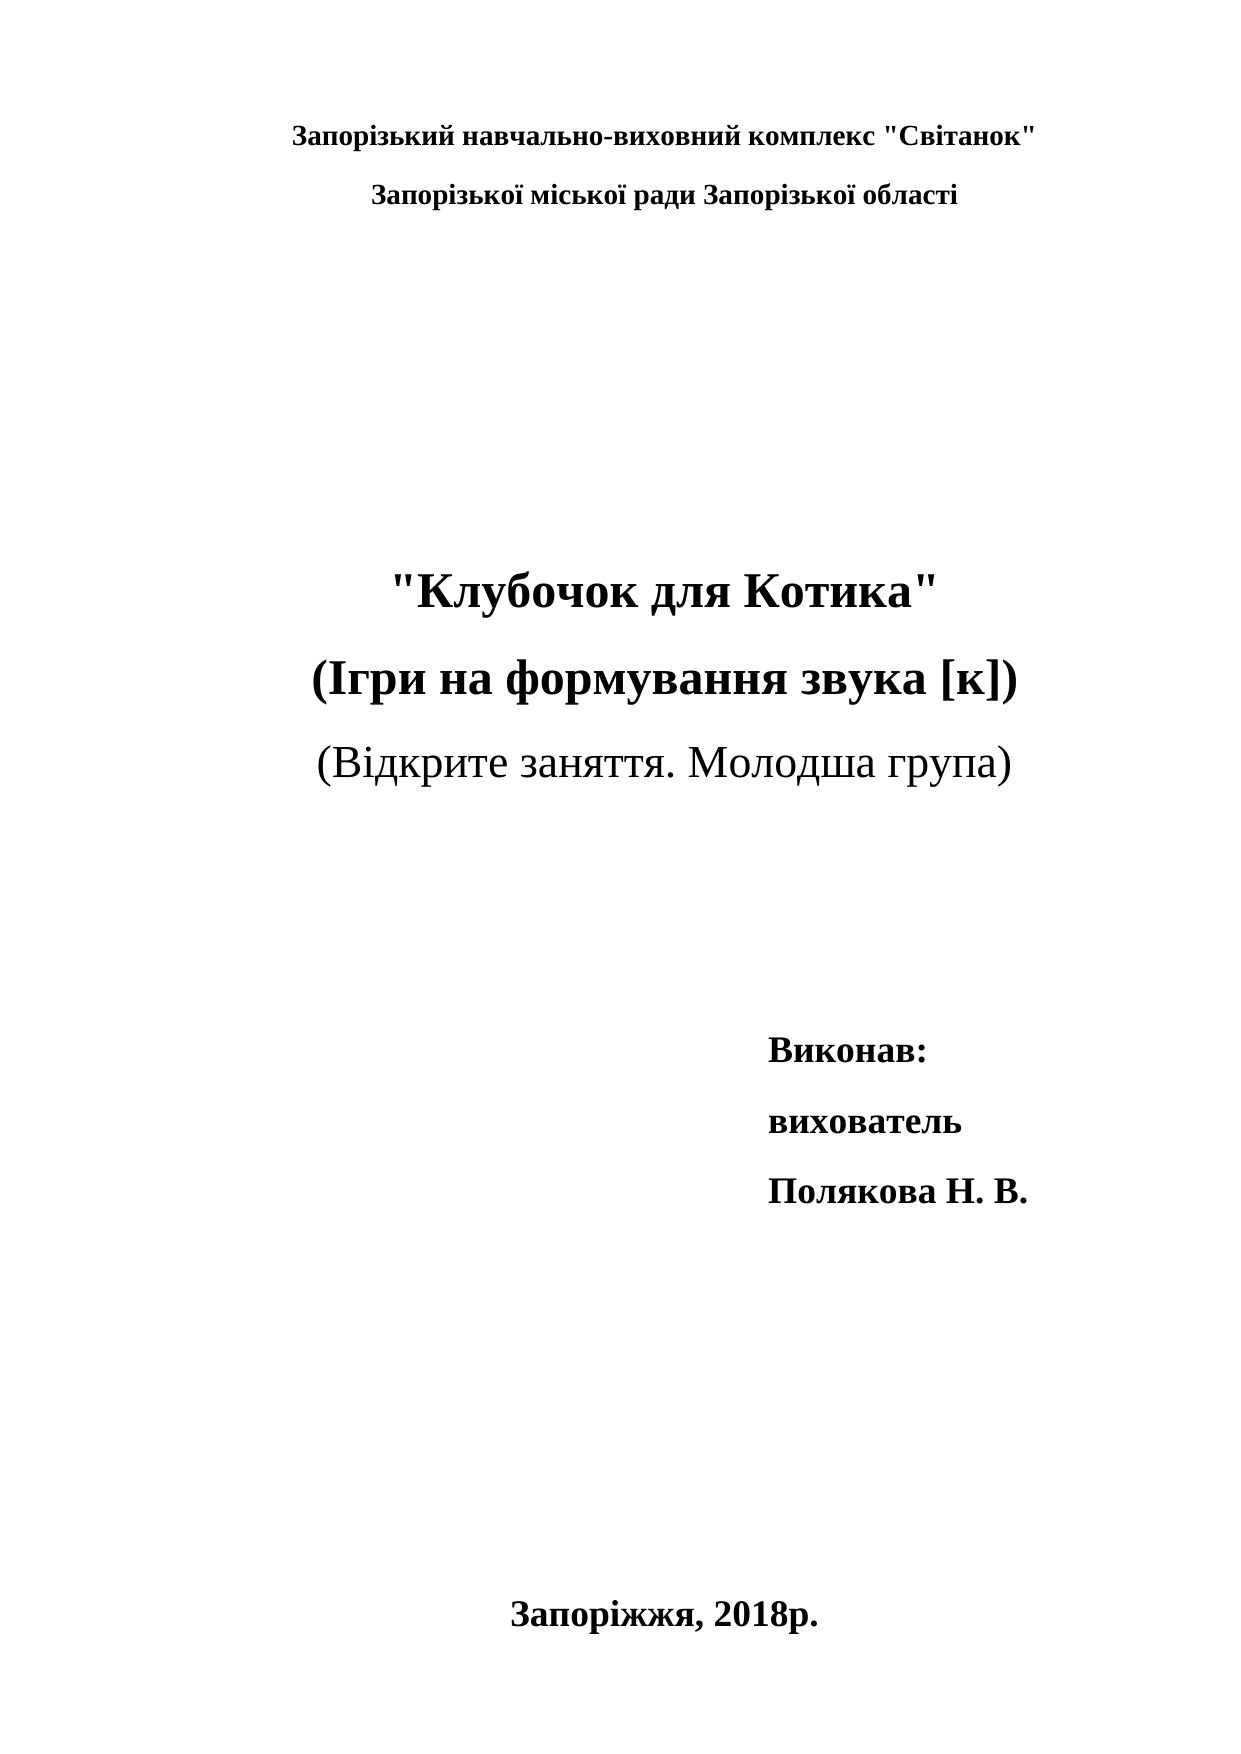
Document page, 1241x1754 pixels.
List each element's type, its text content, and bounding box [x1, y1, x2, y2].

text вихователь [177, 1098, 1152, 1141]
text Полякова Н. В. [177, 1168, 1152, 1212]
text Запорізької міської ради Запорізької області [177, 177, 1152, 211]
text Виконав: [177, 1028, 1152, 1071]
text (Ігри на формування звука [к]) [177, 648, 1152, 706]
text Запорізький навчально-виховний комплекс "Світанок" [177, 118, 1152, 152]
text "Клубочок для Котика" [177, 561, 1152, 619]
text (Відкрите заняття. Молодша група) [177, 735, 1152, 788]
text Запоріжжя, 2018р. [177, 1591, 1152, 1634]
